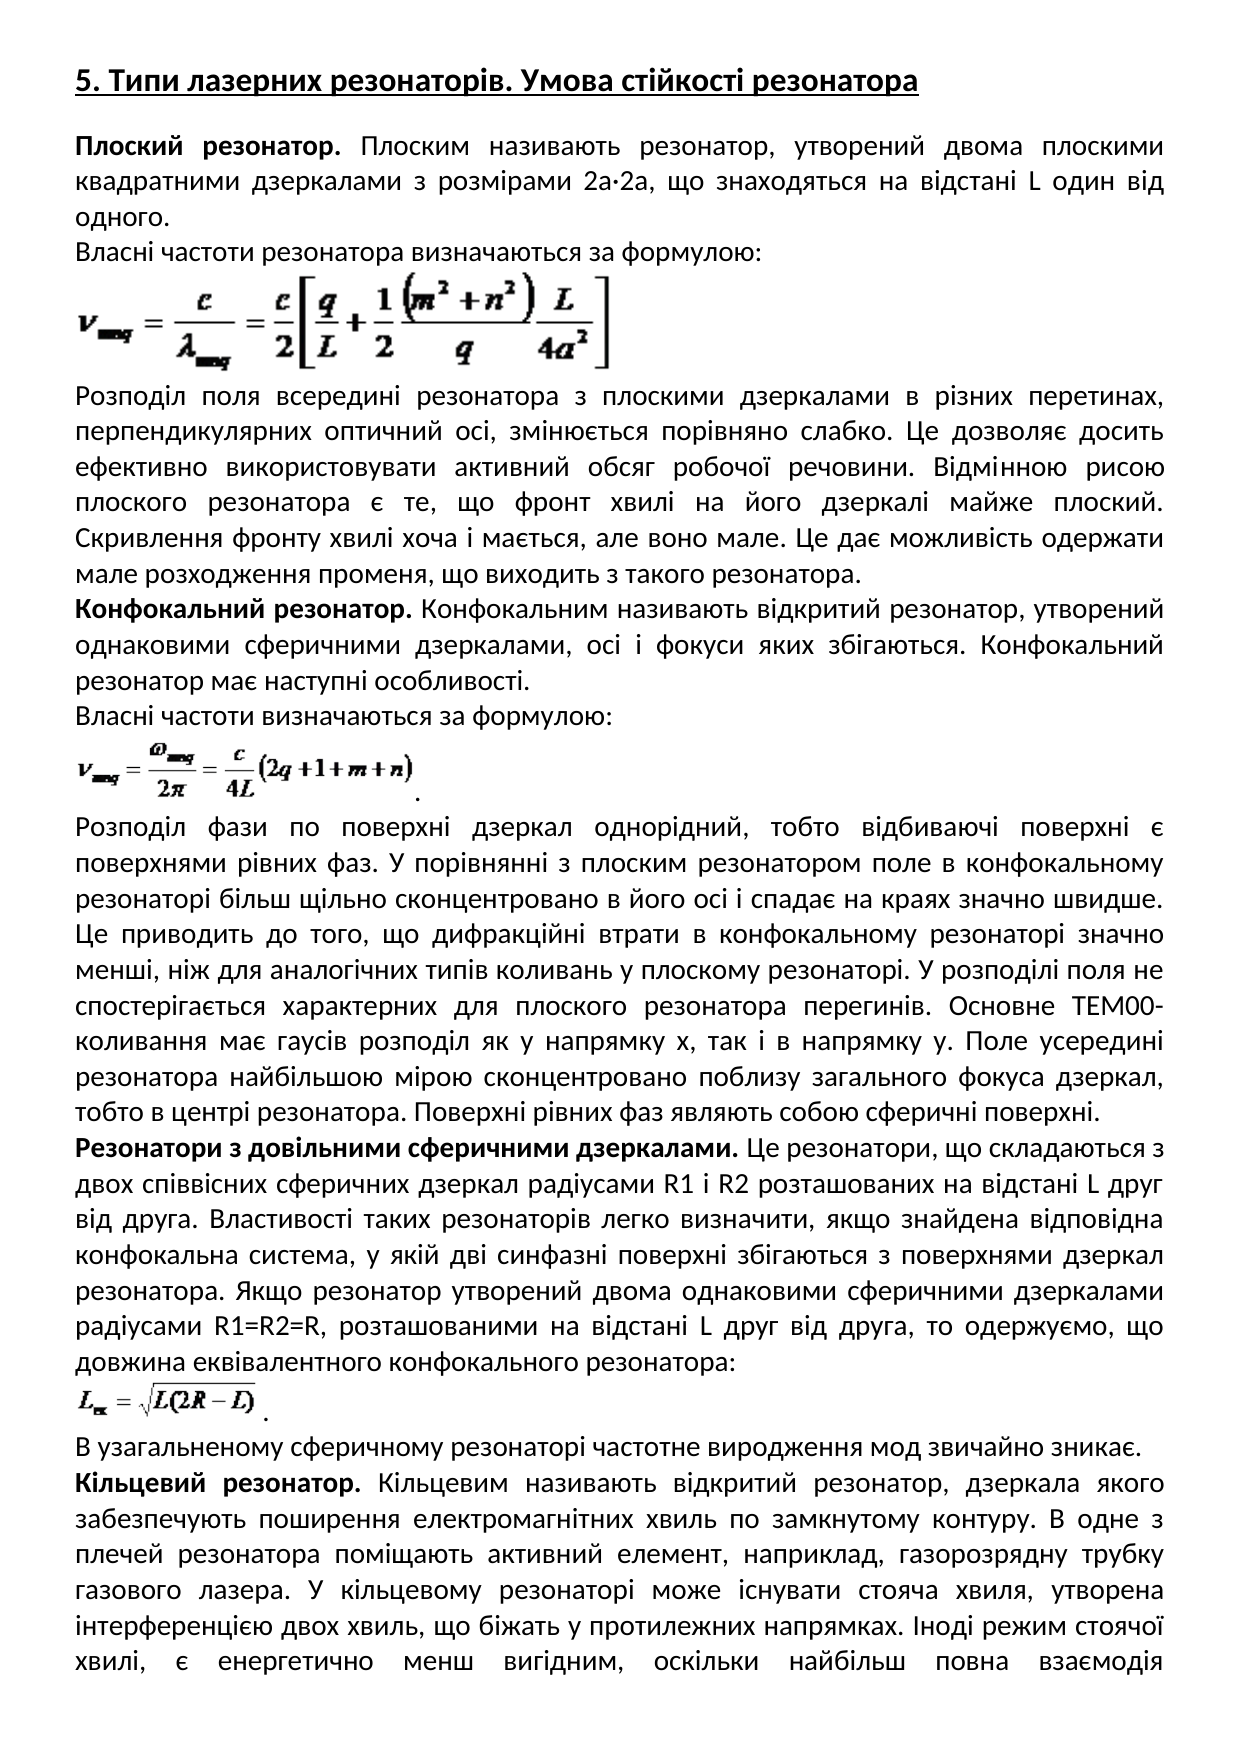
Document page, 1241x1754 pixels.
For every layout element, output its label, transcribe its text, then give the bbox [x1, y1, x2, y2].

text Резонатори з довільними сферичними дзеркалами. Це резонатори, що складаються з двох співвісних сферичних дзеркал радіусами R1 і R2 розташованих на відстані L друг від друга. Властивості таких резонаторів легко визначити, якщо знайдена відповідна конфокальна система, у якій дві синфазні поверхні збігаються з поверхнями дзеркал резонатора. Якщо резонатор утворений двома однаковими сферичними дзеркалами радіусами R1=R2=R, розташованими на відстані L друг від друга, то одержуємо, що довжина еквівалентного конфокального резонатора: [75, 1129, 1165, 1378]
picture [75, 269, 615, 377]
picture [75, 1378, 262, 1422]
text В узагальненому сферичному резонаторі частотне виродження мод звичайно зникає. [75, 1428, 1165, 1464]
text Плоский резонатор. Плоским називають резонатор, утворений двома плоскими квадратними дзеркалами з розмірами 2а·2а, що знаходяться на відстані L один від одного. [75, 127, 1165, 233]
text 5. Типи лазерних резонаторів. Умова стійкості резонатора [75, 59, 1165, 100]
picture [75, 732, 414, 802]
text Конфокальний резонатор. Конфокальним називають відкритий резонатор, утворений однаковими сферичними дзеркалами, осі і фокуси яких збігаються. Конфокальний резонатор має наступні особливості. [75, 590, 1165, 697]
text Розподіл фази по поверхні дзеркал однорідний, тобто відбиваючі поверхні є поверхнями рівних фаз. У порівнянні з плоским резонатором поле в конфокальному резонаторі більш щільно сконцентровано в його осі і спадає на краях значно швидше. Це приводить до того, що дифракційні втрати в конфокальному резонаторі значно менші, ніж для аналогічних типів коливань у плоскому резонаторі. У розподілі поля не спостерігається характерних для плоского резонатора перегинів. Основне ТЕМ00-коливання має гаусів розподіл як у напрямку x, так і в напрямку у. Поле усередині резонатора найбільшою мірою сконцентровано поблизу загального фокуса дзеркал, тобто в центрі резонатора. Поверхні рівних фаз являють собою сферичні поверхні. [75, 808, 1165, 1129]
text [75, 1464, 1165, 1678]
text Розподіл поля всередині резонатора з плоскими дзеркалами в різних перетинах, перпендикулярних оптичний осі, змінюється порівняно слабко. Це дозволяє досить ефективно використовувати активний обсяг робочої речовини. Відмінною рисою плоского резонатора є те, що фронт хвилі на його дзеркалі майже плоский. Скривлення фронту хвилі хоча і мається, але воно мале. Це дає можливість одержати мале розходження променя, що виходить з такого резонатора. [75, 377, 1165, 590]
text Власні частоти резонатора визначаються за формулою: [75, 233, 1165, 269]
text Власні частоти визначаються за формулою: [75, 697, 1165, 733]
text . [75, 1378, 1165, 1428]
